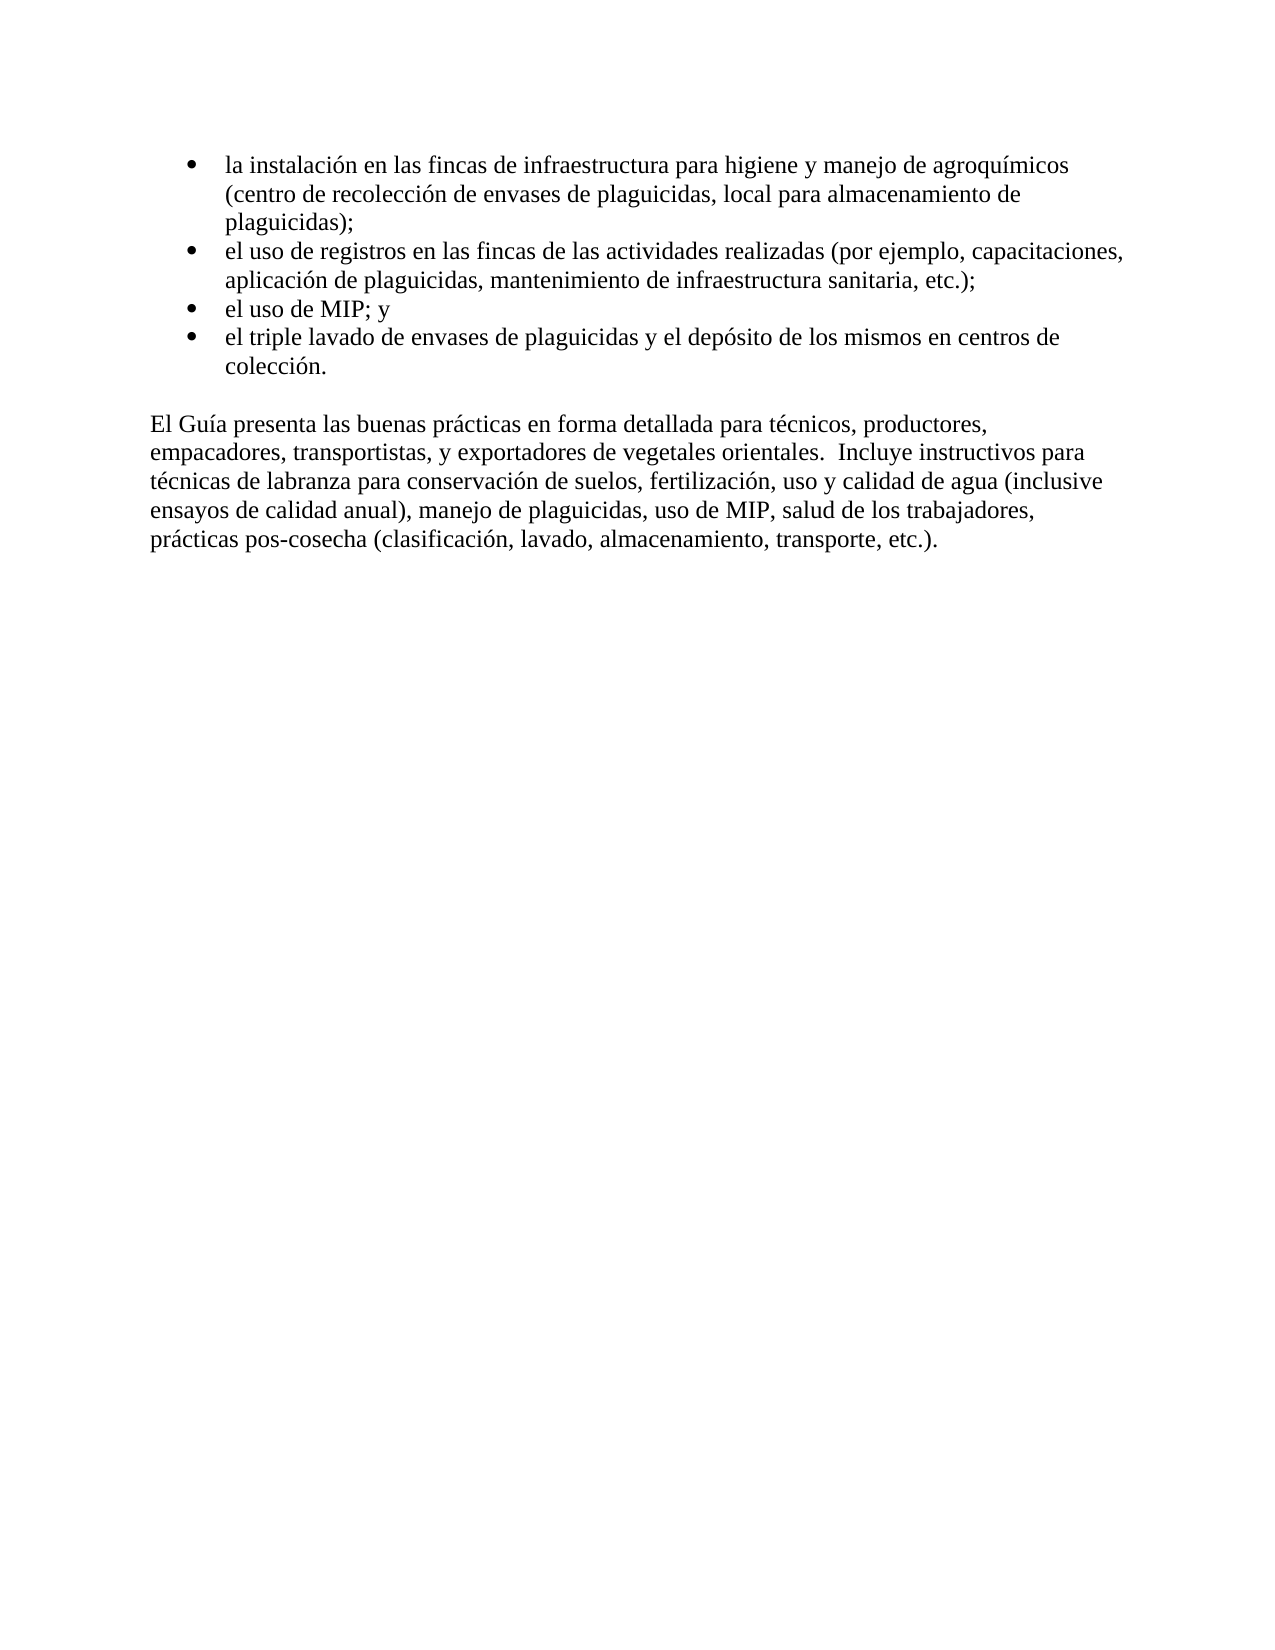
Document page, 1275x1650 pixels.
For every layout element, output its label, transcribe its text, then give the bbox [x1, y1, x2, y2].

list el triple lavado de envases de plaguicidas y el depósito de los mismos en centros de colección. [187, 322, 1125, 380]
list la instalación en las fincas de infraestructura para higiene y manejo de agroquímicos (centro de recolección de envases de plaguicidas, local para almacenamiento de plaguicidas); [187, 150, 1125, 236]
list el uso de registros en las fincas de las actividades realizadas (por ejemplo, capacitaciones, aplicación de plaguicidas, mantenimiento de infraestructura sanitaria, etc.); [187, 236, 1125, 294]
list el uso de MIP; y [187, 294, 1125, 322]
text El Guía presenta las buenas prácticas en forma detallada para técnicos, productores, empacadores, transportistas, y exportadores de vegetales orientales. Incluye instructivos para técnicas de labranza para conservación de suelos, fertilización, uso y calidad de agua (inclusive ensayos de calidad anual), manejo de plaguicidas, uso de MIP, salud de los trabajadores, prácticas pos-cosecha (clasificación, lavado, almacenamiento, transporte, etc.). [150, 409, 1125, 552]
